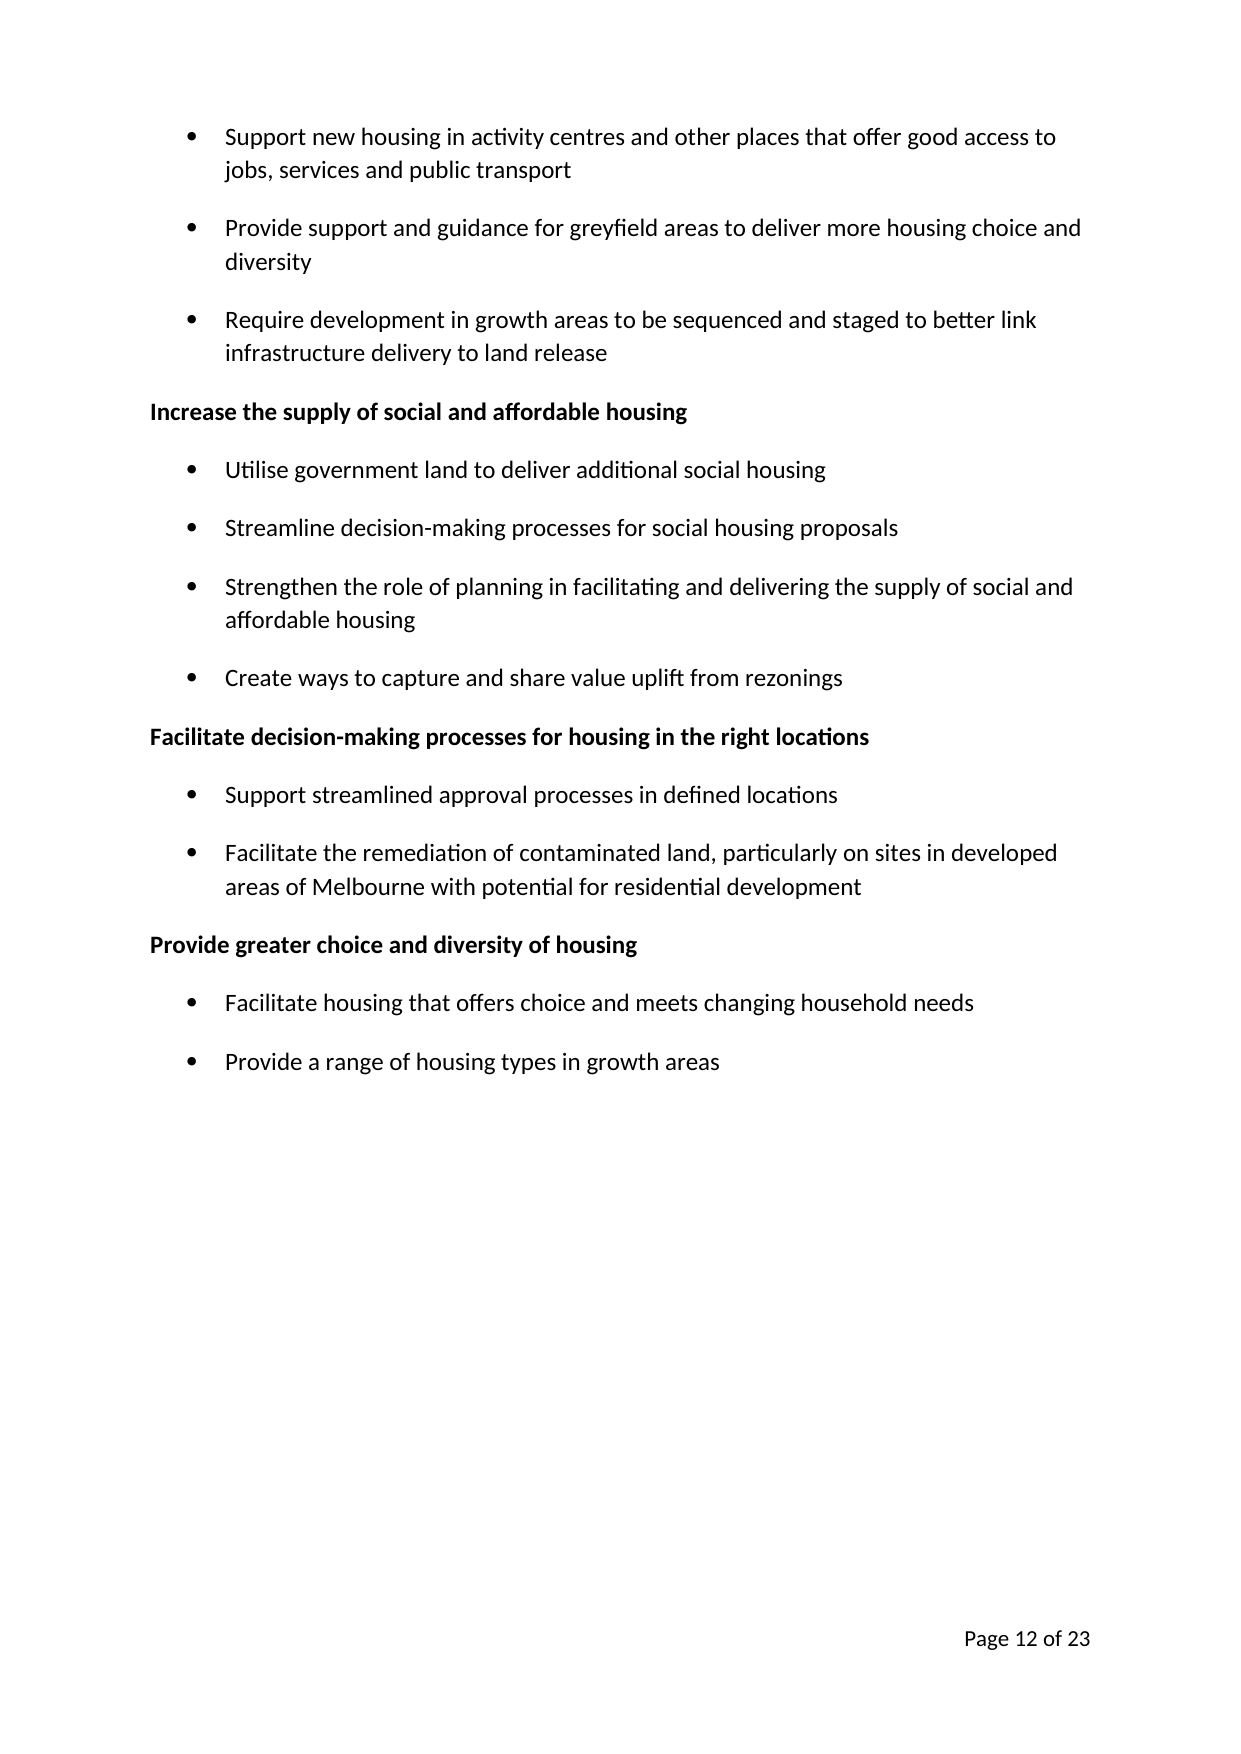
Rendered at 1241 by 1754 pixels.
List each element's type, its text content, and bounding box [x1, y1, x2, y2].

list Require development in growth areas to be sequenced and staged to better link infrastructure delivery to land release [187, 301, 1090, 368]
list Streamline decision-making processes for social housing proposals [187, 510, 1090, 543]
list Provide support and guidance for greyfield areas to deliver more housing choice and diversity [187, 210, 1090, 276]
list Provide a range of housing types in growth areas [187, 1043, 1090, 1076]
text Facilitate decision-making processes for housing in the right locations [150, 718, 1090, 751]
text Increase the supply of social and affordable housing [150, 393, 1090, 426]
list Support streamlined approval processes in defined locations [187, 776, 1090, 810]
list Facilitate housing that offers choice and meets changing household needs [187, 985, 1090, 1018]
list Utilise government land to deliver additional social housing [187, 451, 1090, 485]
list Support new housing in activity centres and other places that offer good access to jobs, services and public transport [187, 118, 1090, 185]
list Create ways to capture and share value uplift from rezonings [187, 660, 1090, 693]
list Strengthen the role of planning in facilitating and delivering the supply of social and affordable housing [187, 568, 1090, 635]
text Provide greater choice and diversity of housing [150, 926, 1090, 960]
list Facilitate the remediation of contaminated land, particularly on sites in developed areas of Melbourne with potential for residential development [187, 835, 1090, 901]
